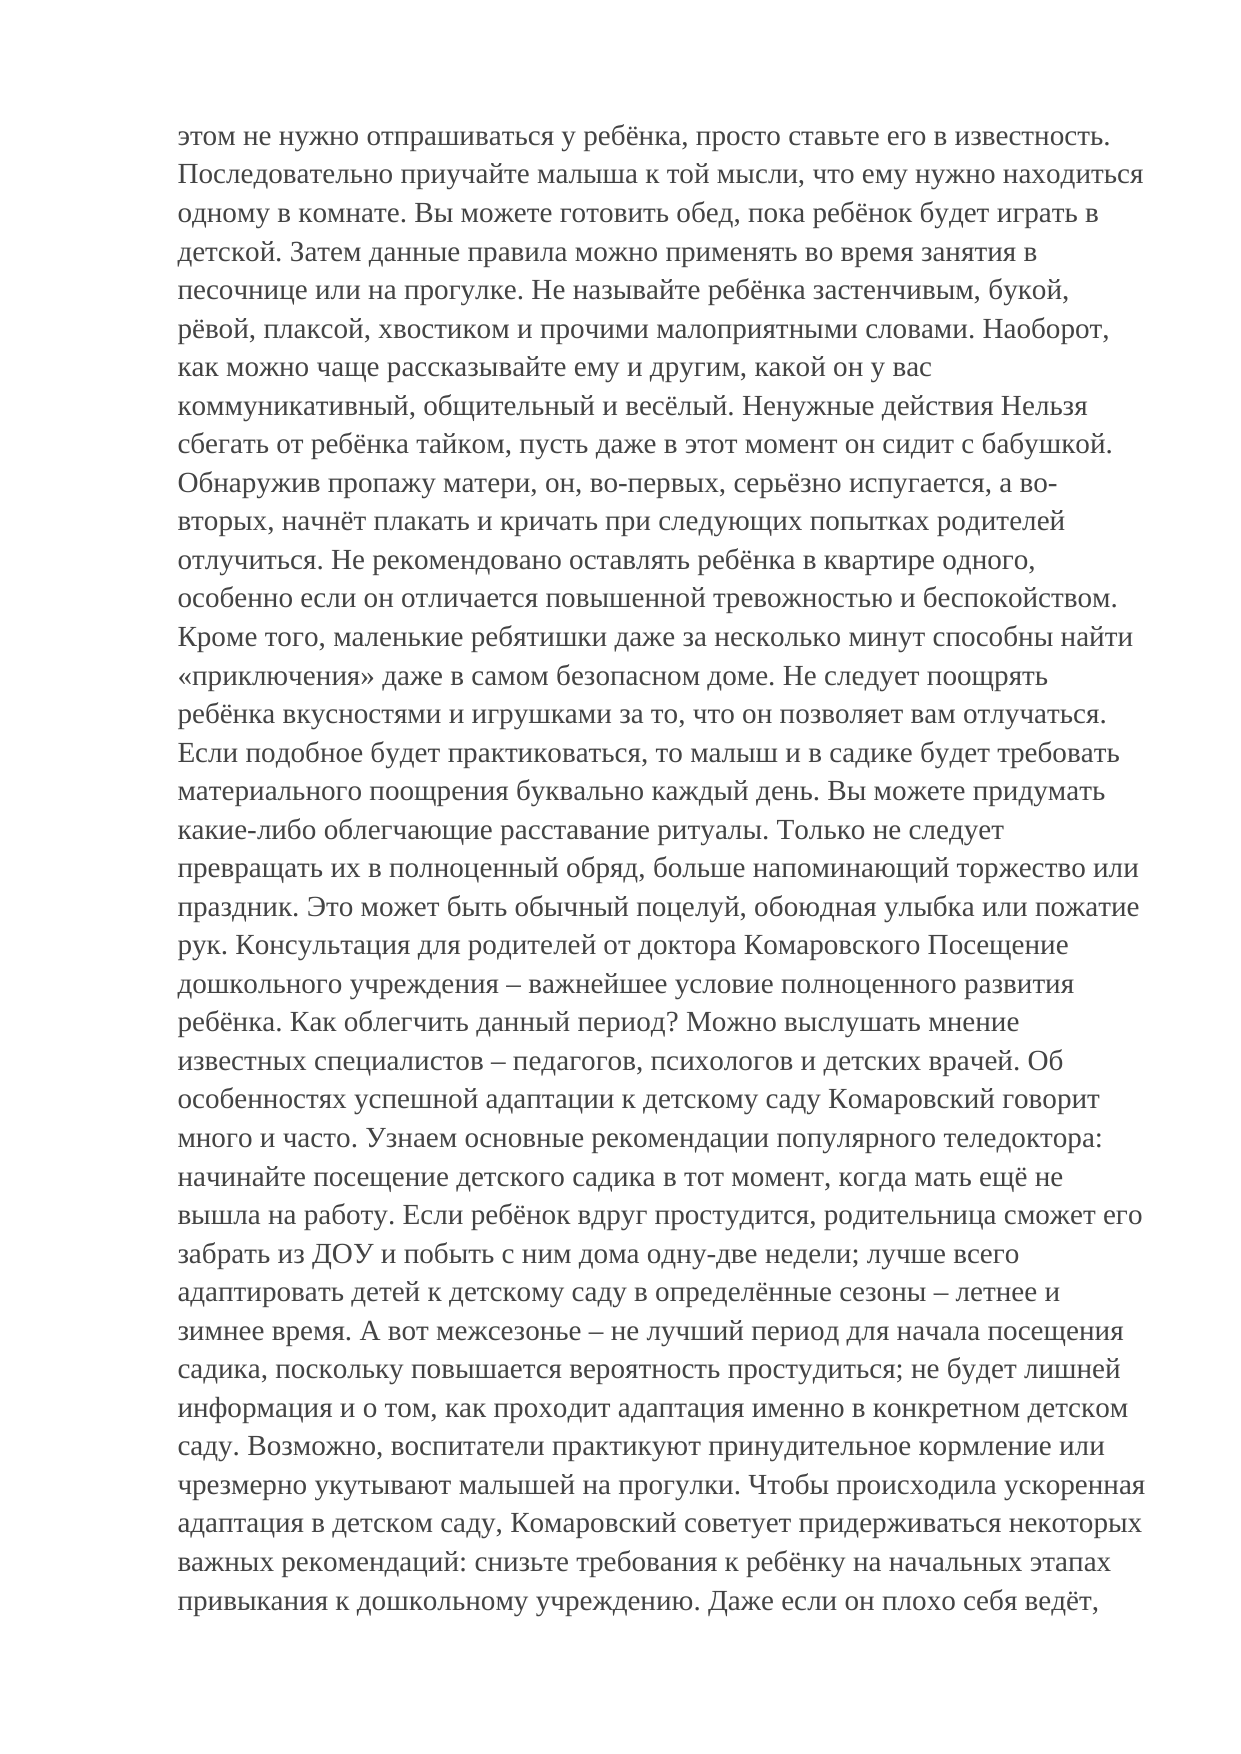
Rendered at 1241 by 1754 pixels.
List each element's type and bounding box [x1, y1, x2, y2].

text [177, 118, 1152, 1616]
